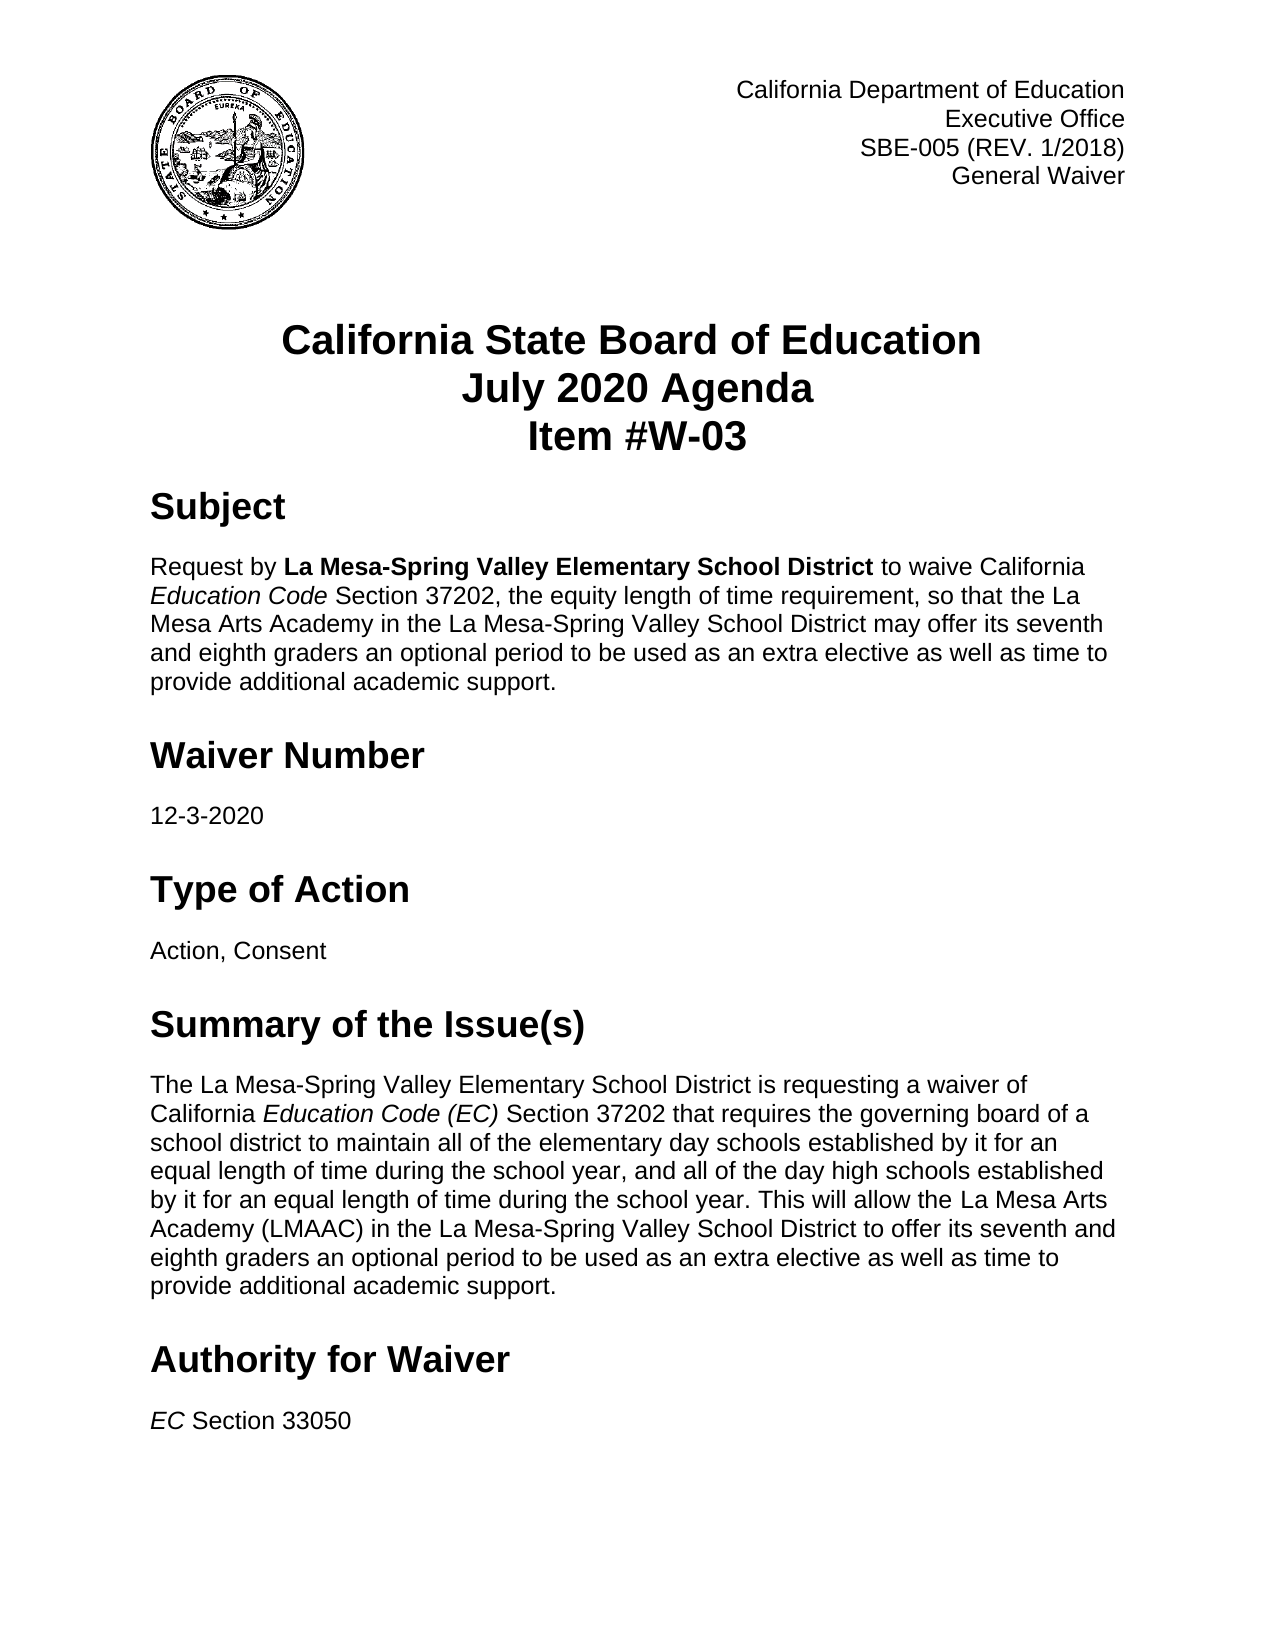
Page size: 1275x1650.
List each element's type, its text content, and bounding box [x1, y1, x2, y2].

text California Department of Education [675, 75, 1125, 104]
subtitle Waiver Number [150, 733, 1125, 776]
text Executive Office [675, 104, 1125, 132]
text Request by La Mesa-Spring Valley Elementary School District to waive California Education Code Section 37202, the equity length of time requirement, so that the La Mesa Arts Academy in the La Mesa-Spring Valley School District may offer its seventh and eighth graders an optional period to be used as an extra elective as well as time to provide additional academic support. [150, 552, 1125, 696]
subtitle Summary of the Issue(s) [150, 1002, 1125, 1045]
text EC Section 33050 [150, 1406, 1125, 1434]
picture [150, 75, 305, 230]
text General Waiver [675, 161, 1125, 190]
text Action, Consent [150, 936, 1125, 964]
text SBE-005 (REV. 1/2018) [675, 132, 1125, 161]
subtitle California State Board of Education July 2020 Agenda Item #W-03 [150, 315, 1125, 459]
text Authority for Waiver [150, 1338, 1125, 1381]
subtitle Subject [150, 484, 1125, 527]
subtitle Type of Action [150, 868, 1125, 911]
text 12-3-2020 [150, 801, 1125, 830]
text The La Mesa-Spring Valley Elementary School District is requesting a waiver of California Education Code (EC) Section 37202 that requires the governing board of a school district to maintain all of the elementary day schools established by it for an equal length of time during the school year, and all of the day high schools established by it for an equal length of time during the school year. This will allow the La Mesa Arts Academy (LMAAC) in the La Mesa-Spring Valley School District to offer its seventh and eighth graders an optional period to be used as an extra elective as well as time to provide additional academic support. [150, 1070, 1125, 1300]
